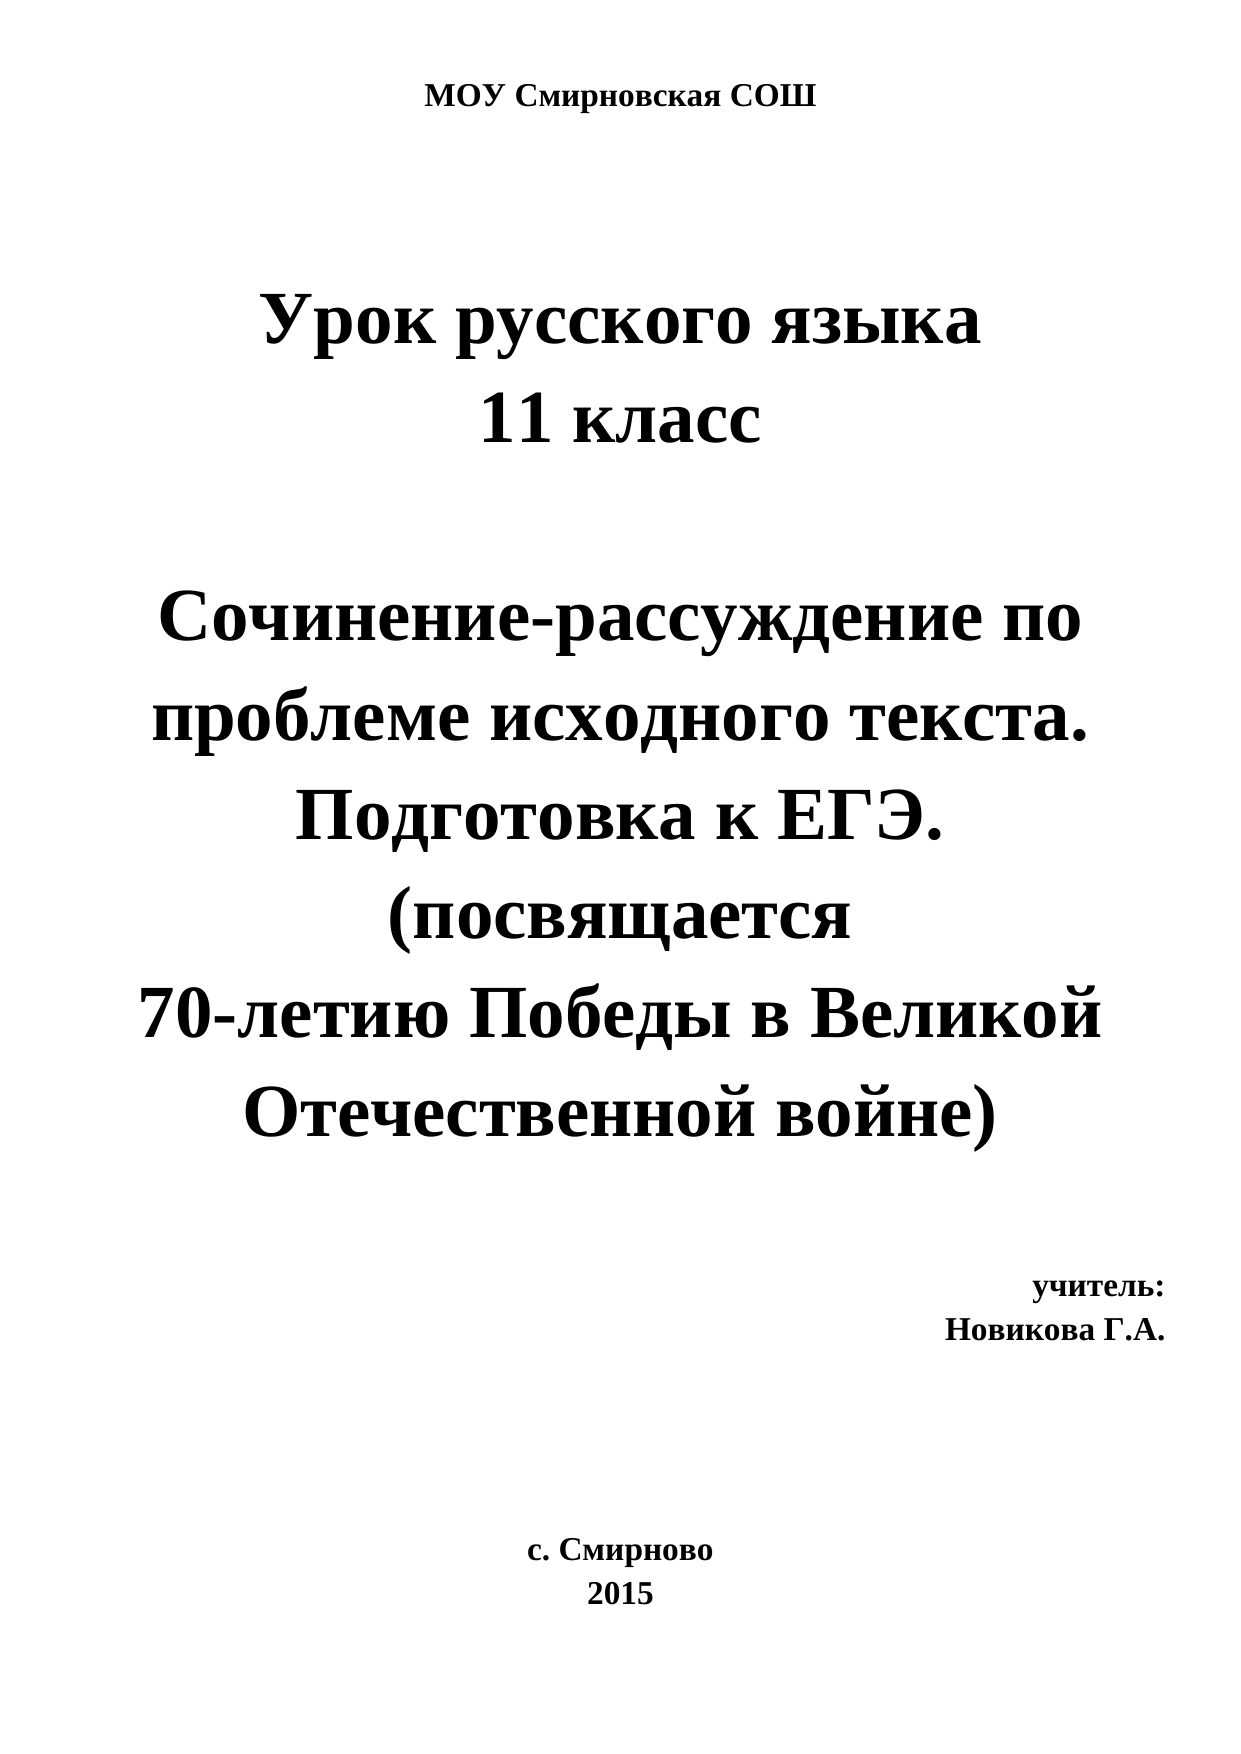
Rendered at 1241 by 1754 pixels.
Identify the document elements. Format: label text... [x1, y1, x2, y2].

text с. Смирново [75, 1529, 1165, 1568]
text МОУ Смирновская СОШ [75, 75, 1165, 113]
text учитель: [75, 1265, 1165, 1303]
text (посвящается [75, 868, 1165, 954]
text 2015 [75, 1573, 1165, 1612]
text 70-летию Победы в Великой Отечественной войне) [75, 967, 1165, 1153]
text Новикова Г.А. [75, 1309, 1165, 1347]
text 11 класс [75, 372, 1165, 459]
text Сочинение-рассуждение по проблеме исходного текста. Подготовка к ЕГЭ. [75, 571, 1165, 855]
text Урок русского языка [75, 273, 1165, 359]
